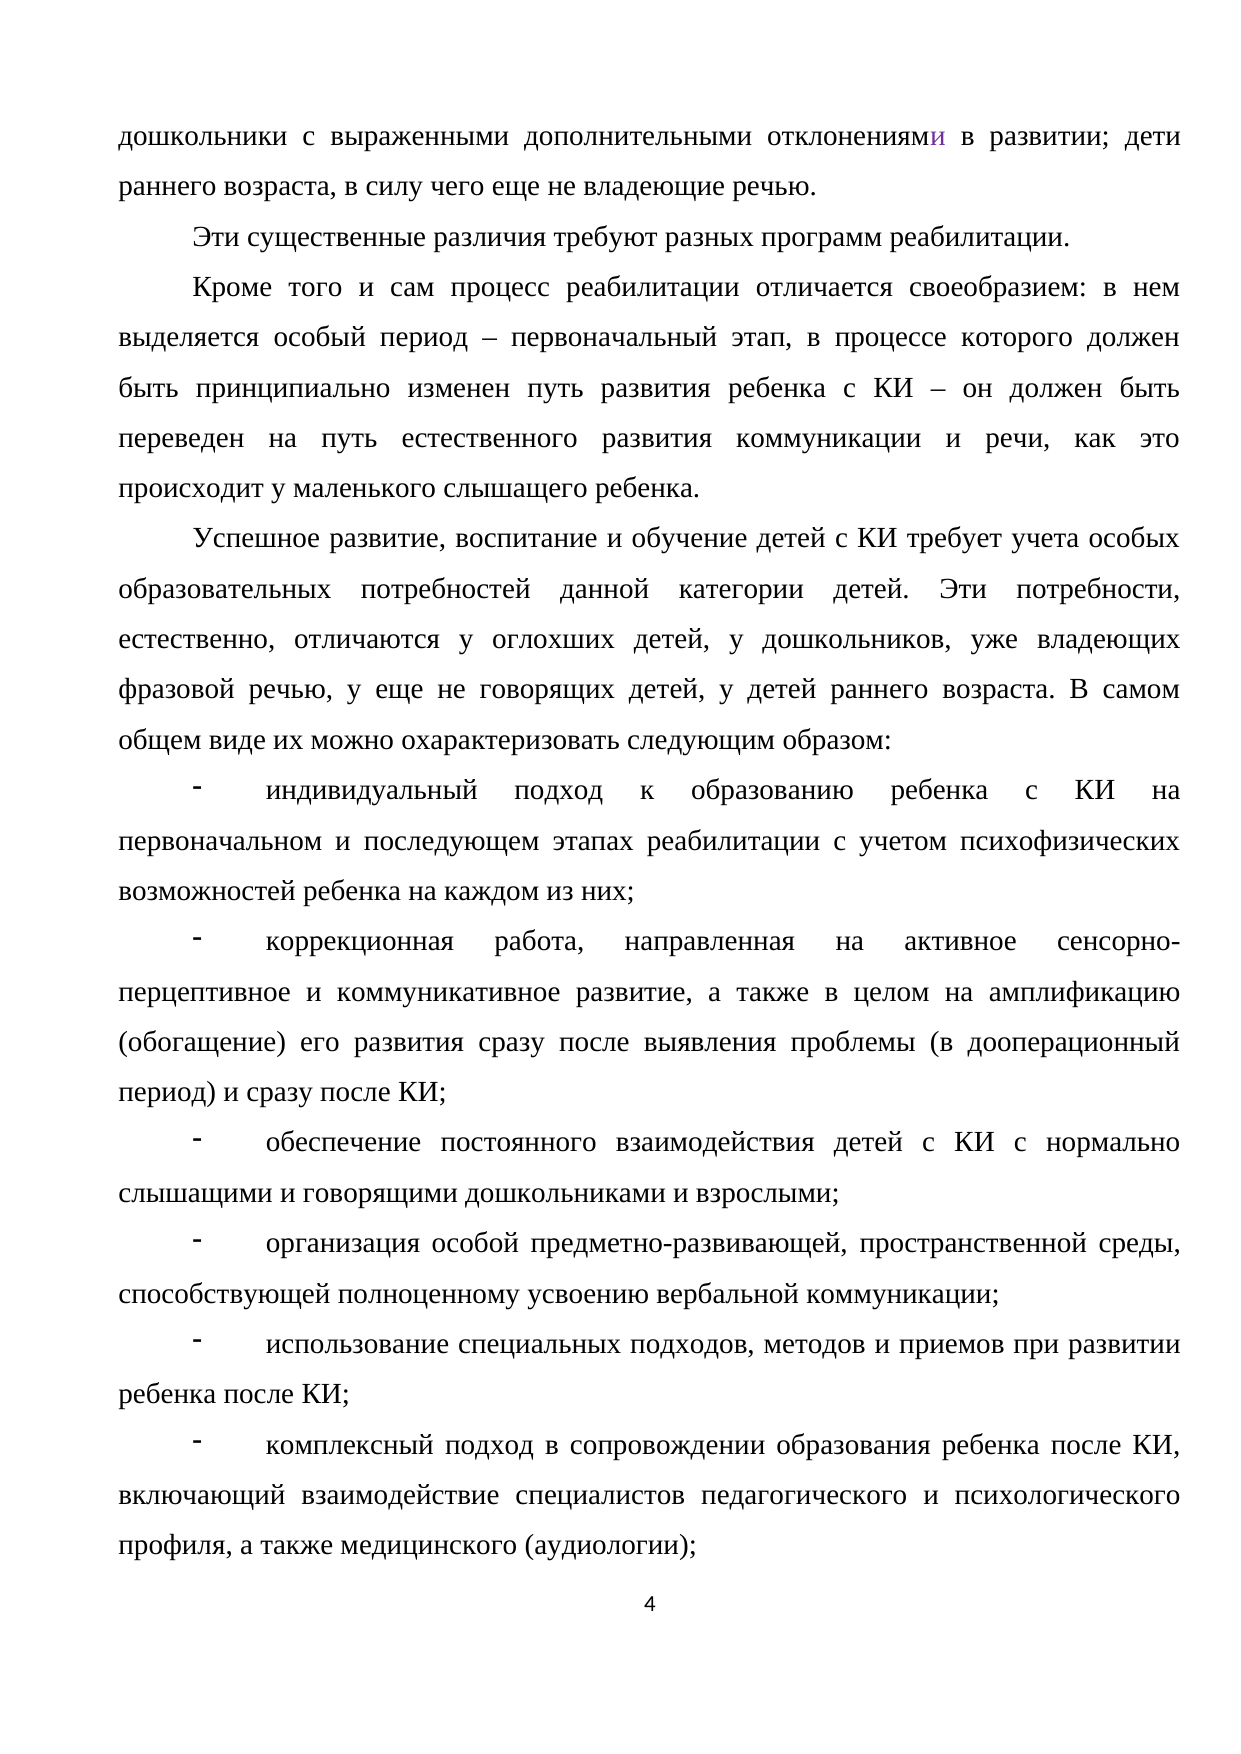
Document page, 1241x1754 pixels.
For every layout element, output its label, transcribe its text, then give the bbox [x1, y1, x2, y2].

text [118, 118, 1181, 202]
list коррекционная работа, направленная на активное сенсорно-перцептивное и коммуникативное развитие, а также в целом на амплификацию (обогащение) его развития сразу после выявления проблемы (в дооперационный период) и сразу после КИ; [118, 923, 1181, 1108]
text Эти существенные различия требуют разных программ реабилитации. [118, 219, 1181, 252]
text Успешное развитие, воспитание и обучение детей с КИ требует учета особых образовательных потребностей данной категории детей. Эти потребности, естественно, отличаются у оглохших детей, у дошкольников, уже владеющих фразовой речью, у еще не говорящих детей, у детей раннего возраста. В самом общем виде их можно охарактеризовать следующим образом: [118, 521, 1181, 755]
list индивидуальный подход к образованию ребенка с КИ на первоначальном и последующем этапах реабилитации с учетом психофизических возможностей ребенка на каждом из них; [118, 772, 1181, 906]
list организация особой предметно-развивающей, пространственной среды, способствующей полноценному усвоению вербальной коммуникации; [118, 1225, 1181, 1309]
list комплексный подход в сопровождении образования ребенка после КИ, включающий взаимодействие специалистов педагогического и психологического профиля, а также медицинского (аудиологии); [118, 1427, 1181, 1561]
list обеспечение постоянного взаимодействия детей с КИ с нормально слышащими и говорящими дошкольниками и взрослыми; [118, 1124, 1181, 1208]
text Кроме того и сам процесс реабилитации отличается своеобразием: в нем выделяется особый период – первоначальный этап, в процессе которого должен быть принципиально изменен путь развития ребенка с КИ – он должен быть переведен на путь естественного развития коммуникации и речи, как это происходит у маленького слышащего ребенка. [118, 269, 1181, 504]
list использование специальных подходов, методов и приемов при развитии ребенка после КИ; [118, 1326, 1181, 1410]
